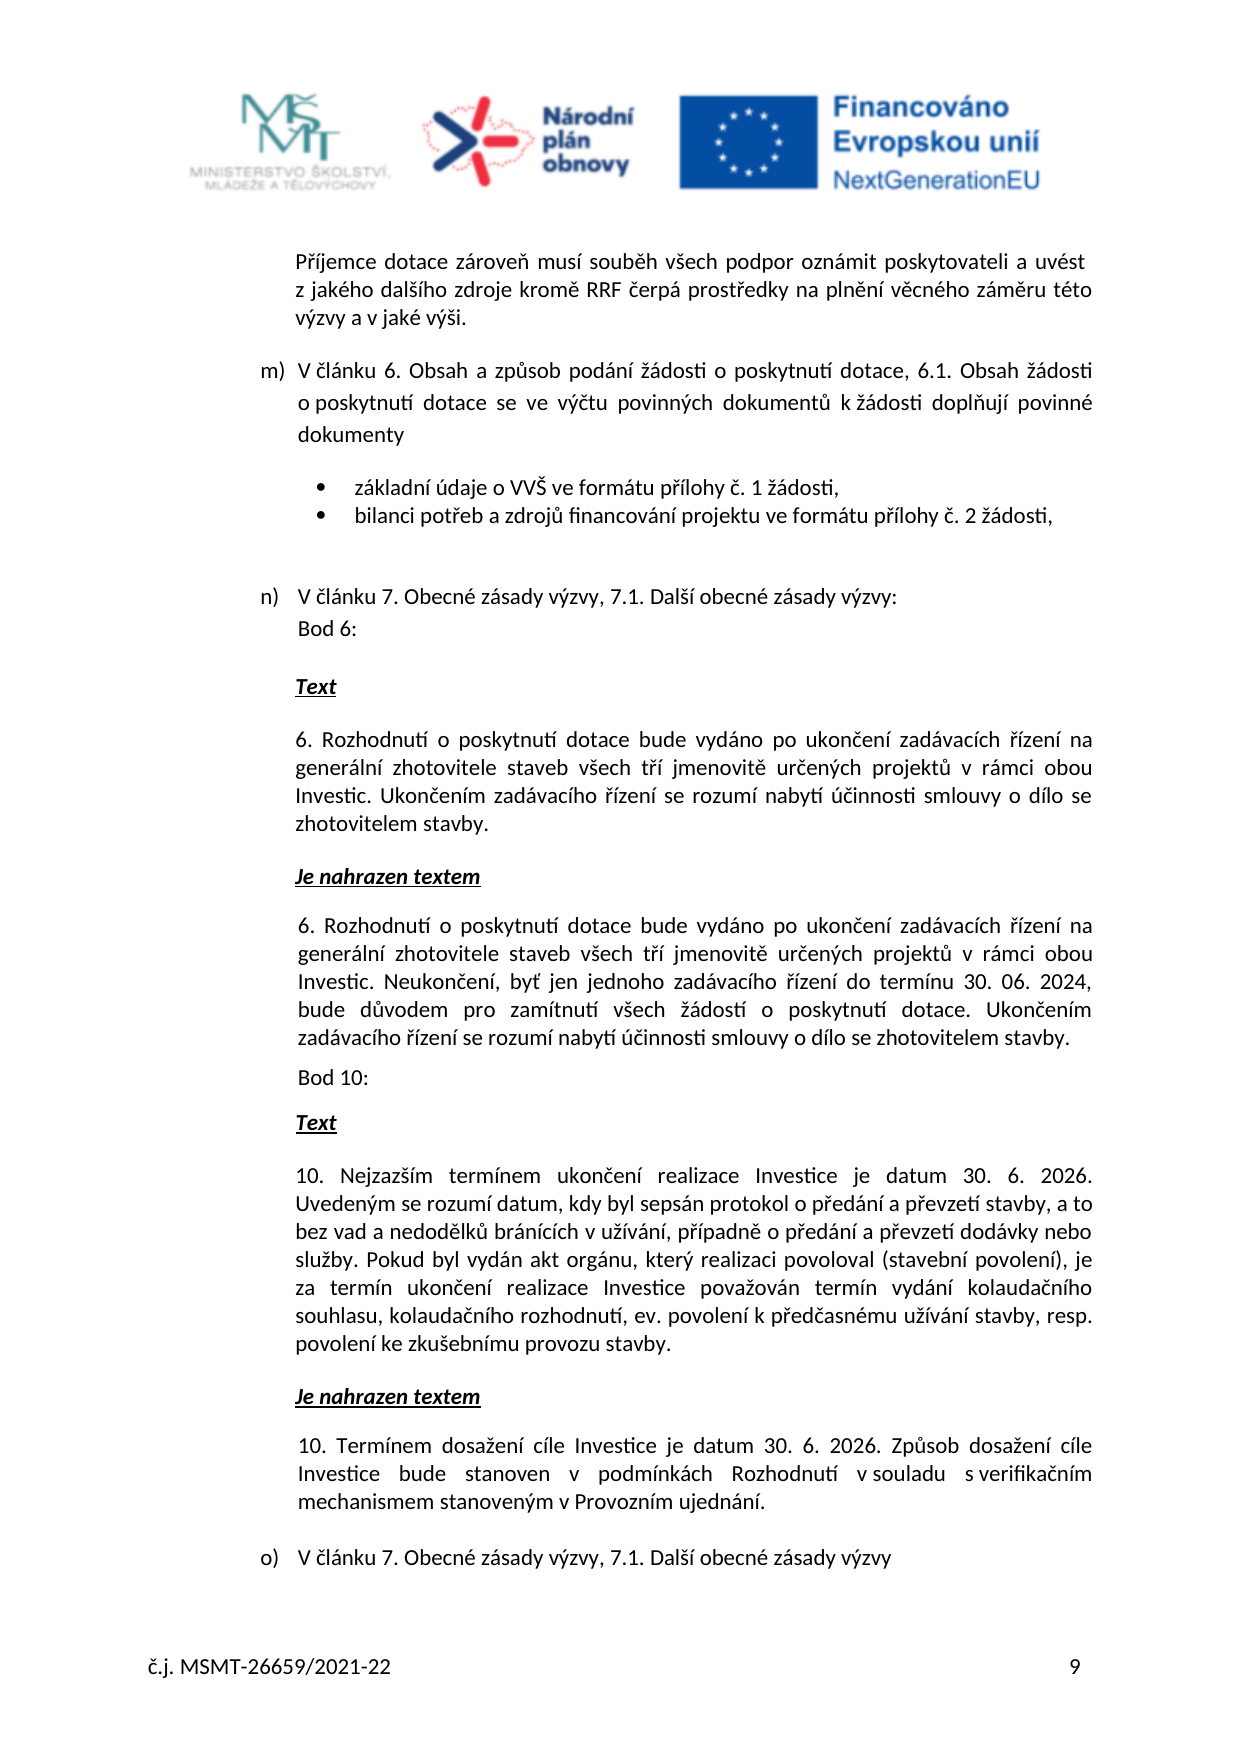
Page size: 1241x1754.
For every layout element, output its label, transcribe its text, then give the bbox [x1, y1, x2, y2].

list V článku 7. Obecné zásady výzvy, 7.1. Další obecné zásady výzvy: [260, 582, 1093, 610]
picture [178, 73, 1062, 210]
list V článku 6. Obsah a způsob podání žádosti o poskytnutí dotace, 6.1. Obsah žádosti o poskytnutí dotace se ve výčtu povinných dokumentů k žádosti doplňují povinné dokumenty [260, 356, 1093, 448]
list 6. Rozhodnutí o poskytnutí dotace bude vydáno po ukončení zadávacích řízení na generální zhotovitele staveb všech tří jmenovitě určených projektů v rámci obou Investic. Neukončení, byť jen jednoho zadávacího řízení do termínu 30. 06. 2024, bude důvodem pro zamítnutí všech žádostí o poskytnutí dotace. Ukončením zadávacího řízení se rozumí nabytí účinnosti smlouvy o dílo se zhotovitelem stavby. [298, 911, 1093, 1051]
list základní údaje o VVŠ ve formátu přílohy č. 1 žádosti, [317, 473, 1093, 501]
list Bod 6: [298, 614, 1093, 643]
list Text [295, 672, 1093, 700]
list bilanci potřeb a zdrojů financování projektu ve formátu přílohy č. 2 žádosti, [317, 501, 1093, 529]
text 6. Rozhodnutí o poskytnutí dotace bude vydáno po ukončení zadávacích řízení na generální zhotovitele staveb všech tří jmenovitě určených projektů v rámci obou Investic. Ukončením zadávacího řízení se rozumí nabytí účinnosti smlouvy o dílo se zhotovitelem stavby. [295, 725, 1093, 837]
list Je nahrazen textem [295, 862, 1093, 890]
text 10. Nejzazším termínem ukončení realizace Investice je datum 30. 6. 2026. Uvedeným se rozumí datum, kdy byl sepsán protokol o předání a převzetí stavby, a to bez vad a nedodělků bránících v užívání, případně o předání a převzetí dodávky nebo služby. Pokud byl vydán akt orgánu, který realizaci povoloval (stavební povolení), je za termín ukončení realizace Investice považován termín vydání kolaudačního souhlasu, kolaudačního rozhodnutí, ev. povolení k předčasnému užívání stavby, resp. povolení ke zkušebnímu provozu stavby. [295, 1161, 1093, 1357]
list 10. Termínem dosažení cíle Investice je datum 30. 6. 2026. Způsob dosažení cíle Investice bude stanoven v podmínkách Rozhodnutí v souladu s verifikačním mechanismem stanoveným v Provozním ujednání. [298, 1431, 1093, 1515]
list Bod 10: [298, 1063, 1093, 1091]
list Text [295, 1108, 1093, 1136]
list Je nahrazen textem [295, 1382, 1093, 1410]
list V článku 7. Obecné zásady výzvy, 7.1. Další obecné zásady výzvy [260, 1543, 1093, 1571]
text Příjemce dotace zároveň musí souběh všech podpor oznámit poskytovateli a uvést z jakého dalšího zdroje kromě RRF čerpá prostředky na plnění věcného záměru této výzvy a v jaké výši. [295, 247, 1093, 331]
